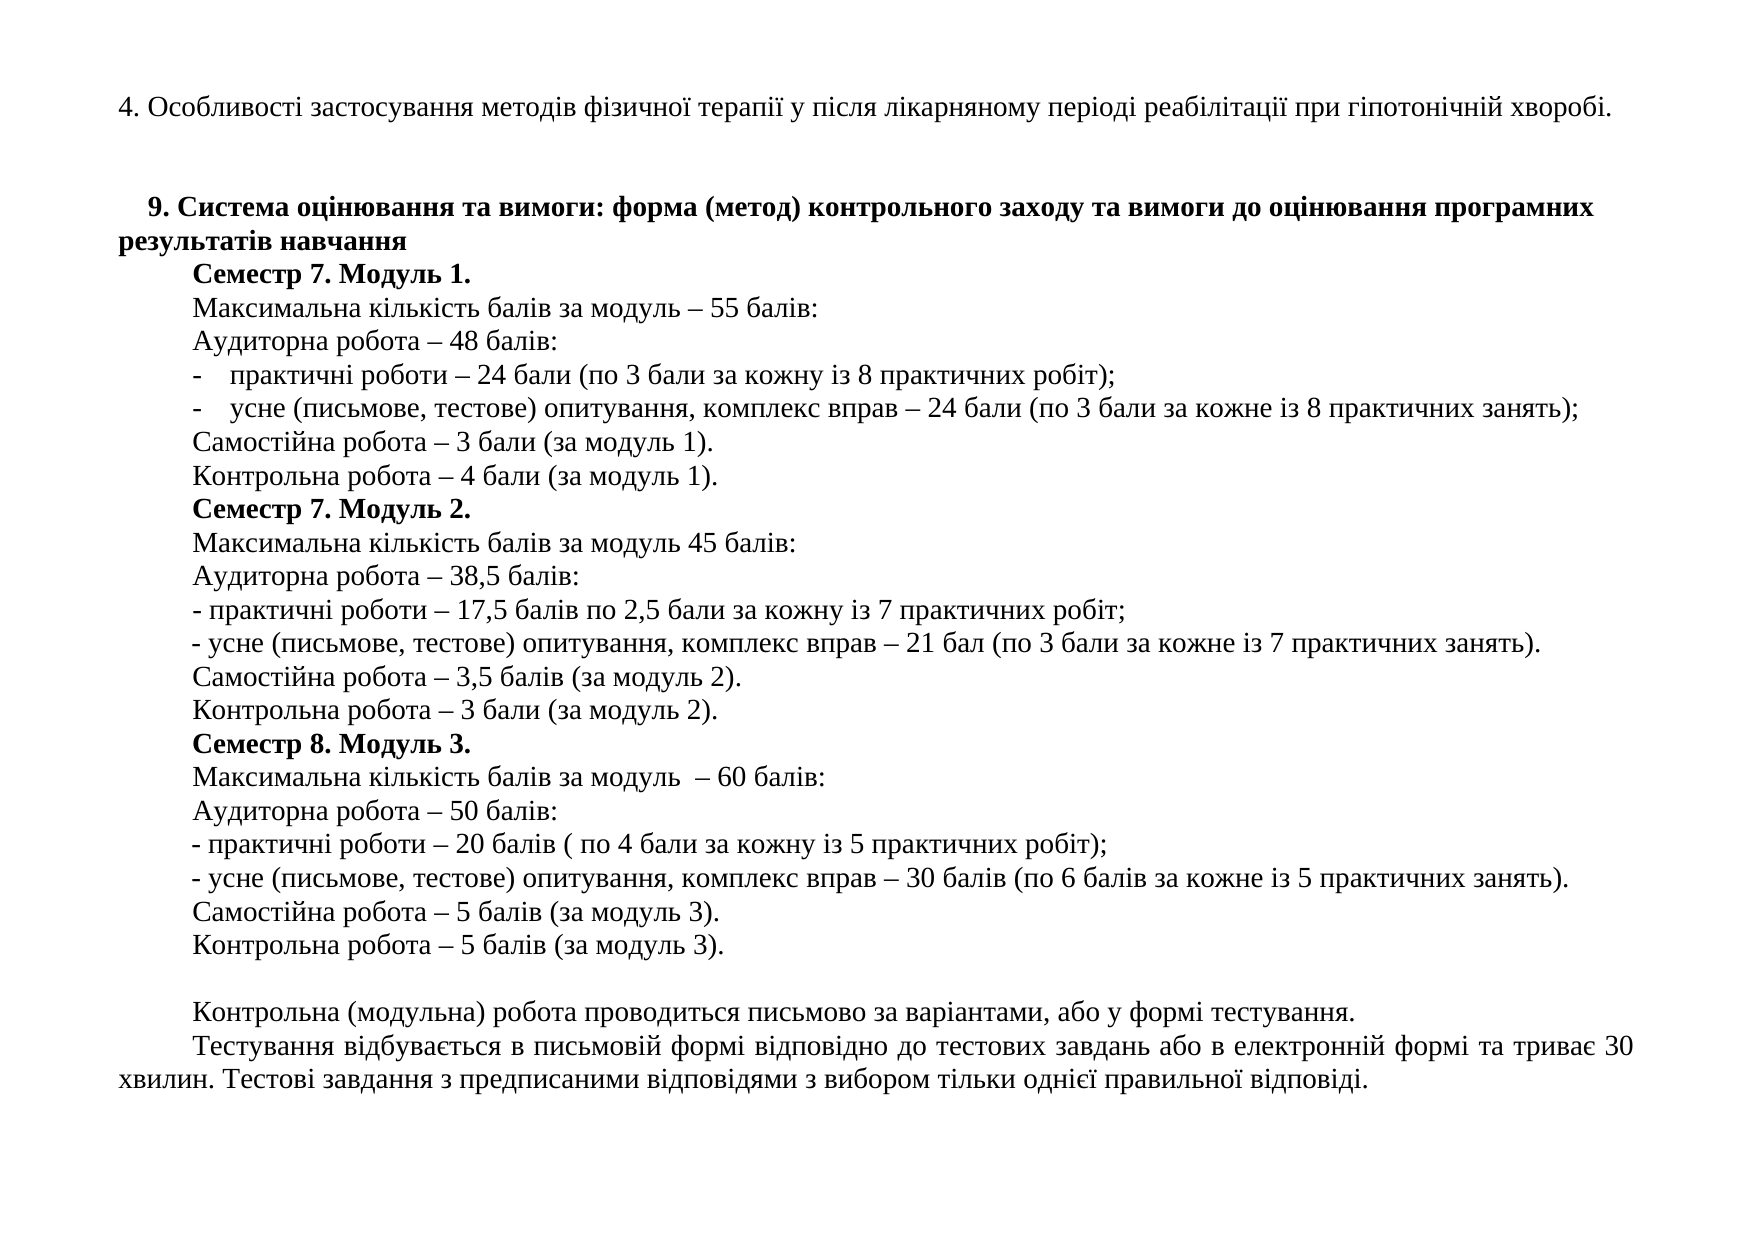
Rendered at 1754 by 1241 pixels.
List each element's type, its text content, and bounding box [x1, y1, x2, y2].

text самостійна робота – 3 бали (за модуль 1). [118, 424, 1636, 458]
text самостійна робота – 3,5 балів (за модуль 2). [118, 659, 1636, 692]
text самостійна робота – 5 балів (за модуль 3). [118, 894, 1636, 927]
text Семестр 7. Модуль 1. [118, 256, 1636, 290]
text 4. Особливості застосування методів фізичної терапії у після лікарняному періоді реабілітації при гіпотонічній хворобі. [118, 89, 1636, 122]
text Семестр 8. Модуль 3. [118, 726, 1636, 759]
text аудиторна робота – 50 балів: [118, 793, 1636, 827]
text Тестування відбувається в письмовій формі відповідно до тестових завдань або в електронній формі та триває 30 хвилин. Тестові завдання з предписаними відповідями з вибором тільки однієї правильної відповіді. [118, 1028, 1636, 1095]
text Контрольна (модульна) робота проводиться письмово за варіантами, або у формі тестування. [118, 994, 1636, 1028]
text Семестр 7. Модуль 2. [118, 491, 1636, 525]
text Контрольна робота – 4 бали (за модуль 1). [118, 458, 1636, 491]
list практичні роботи – 24 бали (по 3 бали за кожну із 8 практичних робіт); [192, 357, 1636, 391]
text аудиторна робота – 38,5 балів: [118, 558, 1636, 592]
text Контрольна робота – 5 балів (за модуль 3). [118, 927, 1636, 961]
text аудиторна робота – 48 балів: [118, 323, 1636, 357]
text - усне (письмове, тестове) опитування, комплекс вправ – 30 балів (по 6 балів за кожне із 5 практичних занять). [118, 860, 1636, 894]
text Максимальна кількість балів за модуль – 55 балів: [118, 290, 1636, 323]
text Максимальна кількість балів за модуль 45 балів: [118, 525, 1636, 558]
text - практичні роботи – 20 балів ( по 4 бали за кожну із 5 практичних робіт); [118, 827, 1636, 860]
list усне (письмове, тестове) опитування, комплекс вправ – 24 бали (по 3 бали за кожне із 8 практичних занять); [192, 391, 1636, 424]
text Максимальна кількість балів за модуль – 60 балів: [118, 759, 1636, 793]
text Контрольна робота – 3 бали (за модуль 2). [118, 692, 1636, 726]
text 9. Система оцінювання та вимоги: форма (метод) контрольного заходу та вимоги до оцінювання програмних результатів навчання [118, 189, 1636, 256]
text - усне (письмове, тестове) опитування, комплекс вправ – 21 бал (по 3 бали за кожне із 7 практичних занять). [118, 625, 1636, 659]
text - практичні роботи – 17,5 балів по 2,5 бали за кожну із 7 практичних робіт; [118, 592, 1636, 625]
